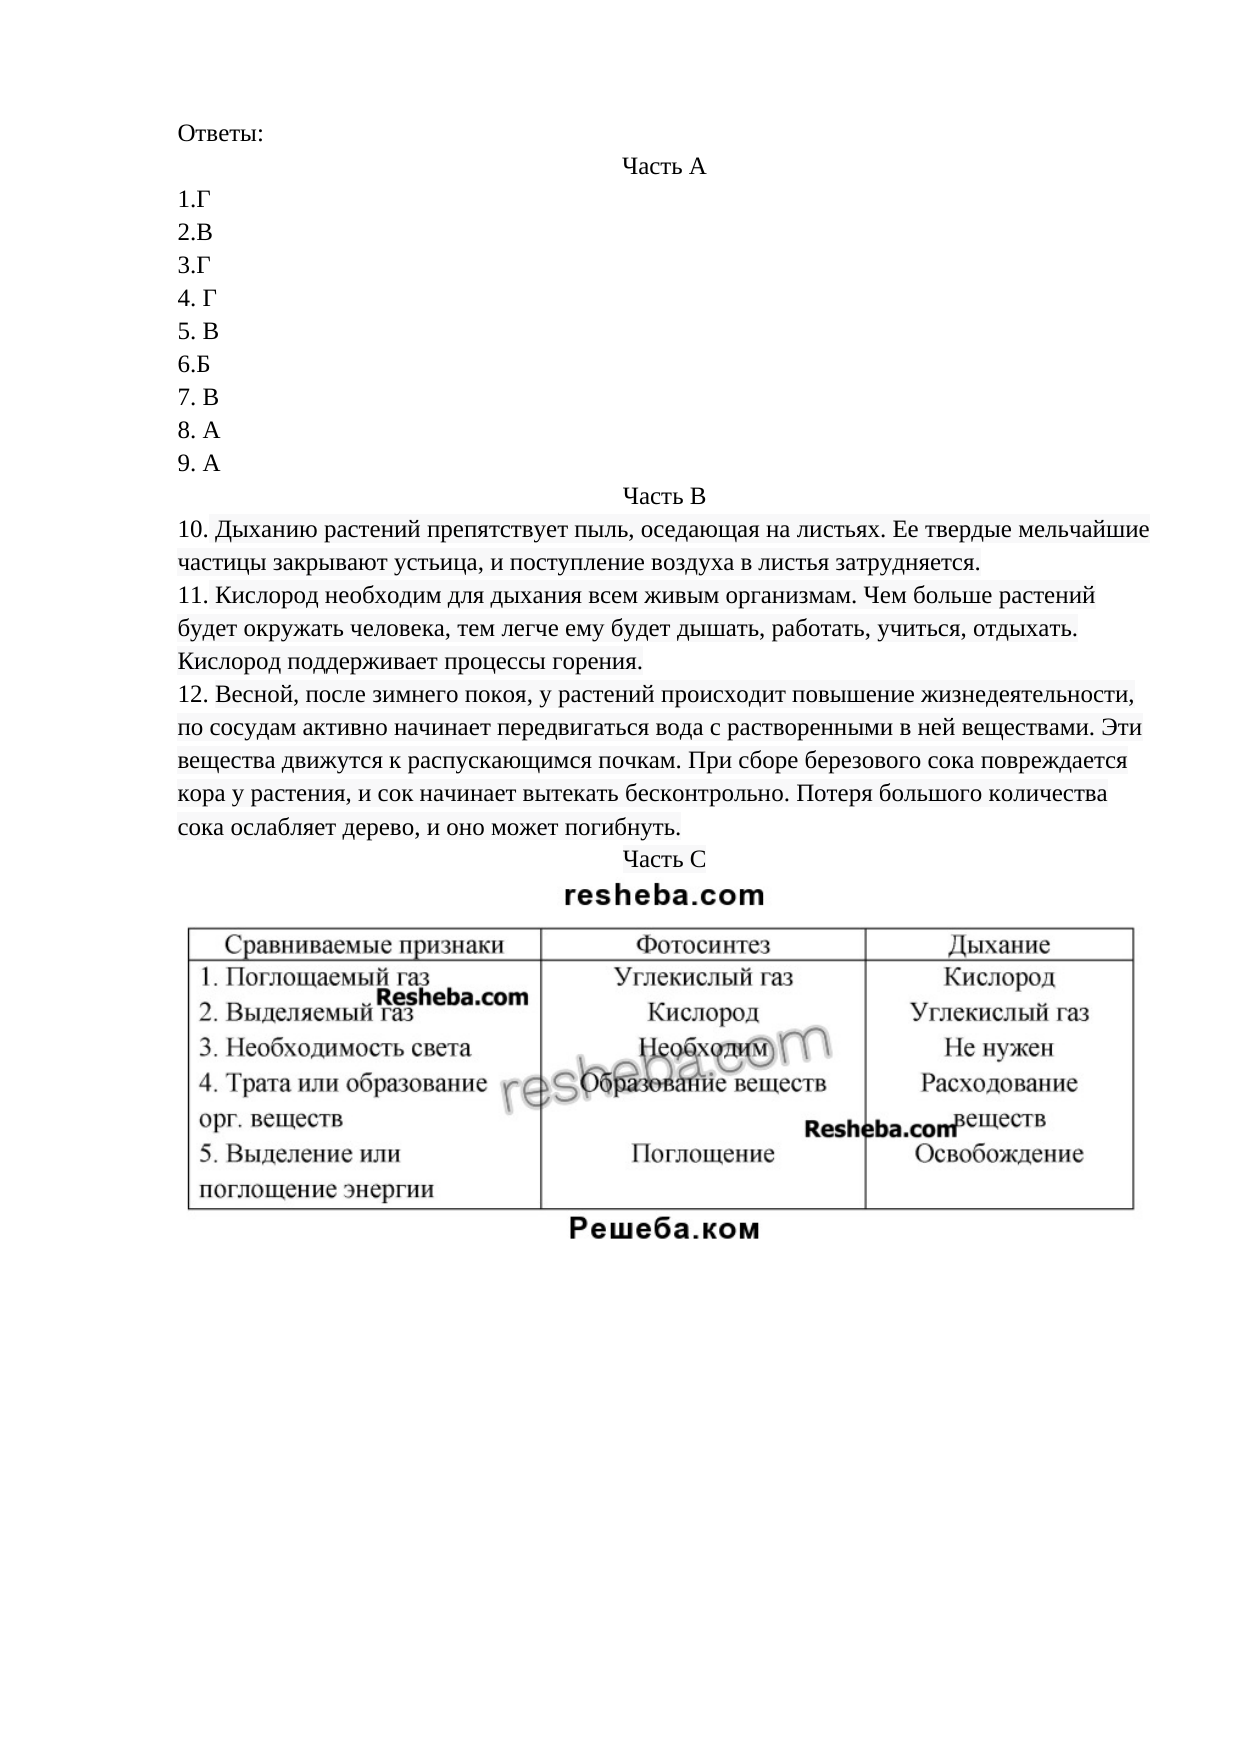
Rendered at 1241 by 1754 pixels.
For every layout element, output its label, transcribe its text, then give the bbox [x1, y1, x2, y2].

text 10. Дыханию растений препятствует пыль, оседающая на листьях. Ее твердые мельчайшие частицы закрывают устьица, и поступление воздуха в листья затрудняется. [177, 514, 1152, 576]
text 11. Кислород необходим для дыхания всем живым организмам. Чем больше растений будет окружать человека, тем легче ему будет дышать, работать, учиться, отдыхать. Кислород поддерживает процессы горения. [177, 580, 1152, 675]
picture [177, 877, 1152, 1251]
text 6.Б [177, 349, 1152, 378]
text 4. Г [177, 283, 1152, 312]
text 3.Г [177, 250, 1152, 279]
text 12. Весной, после зимнего покоя, у растений происходит повышение жизнедеятельности, по сосудам активно начинает передвигаться вода с растворенными в ней веществами. Эти вещества движутся к распускающимся почкам. При сборе березового сока повреждается кора у растения, и сок начинает вытекать бесконтрольно. Потеря большого количества сока ослабляет дерево, и оно может погибнуть. [177, 679, 1152, 840]
text Часть В [177, 481, 1152, 510]
text 8. А [177, 415, 1152, 444]
text 7. В [177, 382, 1152, 411]
text Ответы: [177, 118, 1152, 147]
text 9. А [177, 448, 1152, 477]
text 5. В [177, 316, 1152, 345]
text Часть С [177, 844, 1152, 873]
text 1.Г [177, 184, 1152, 213]
text 2.В [177, 217, 1152, 246]
text Часть А [177, 151, 1152, 180]
